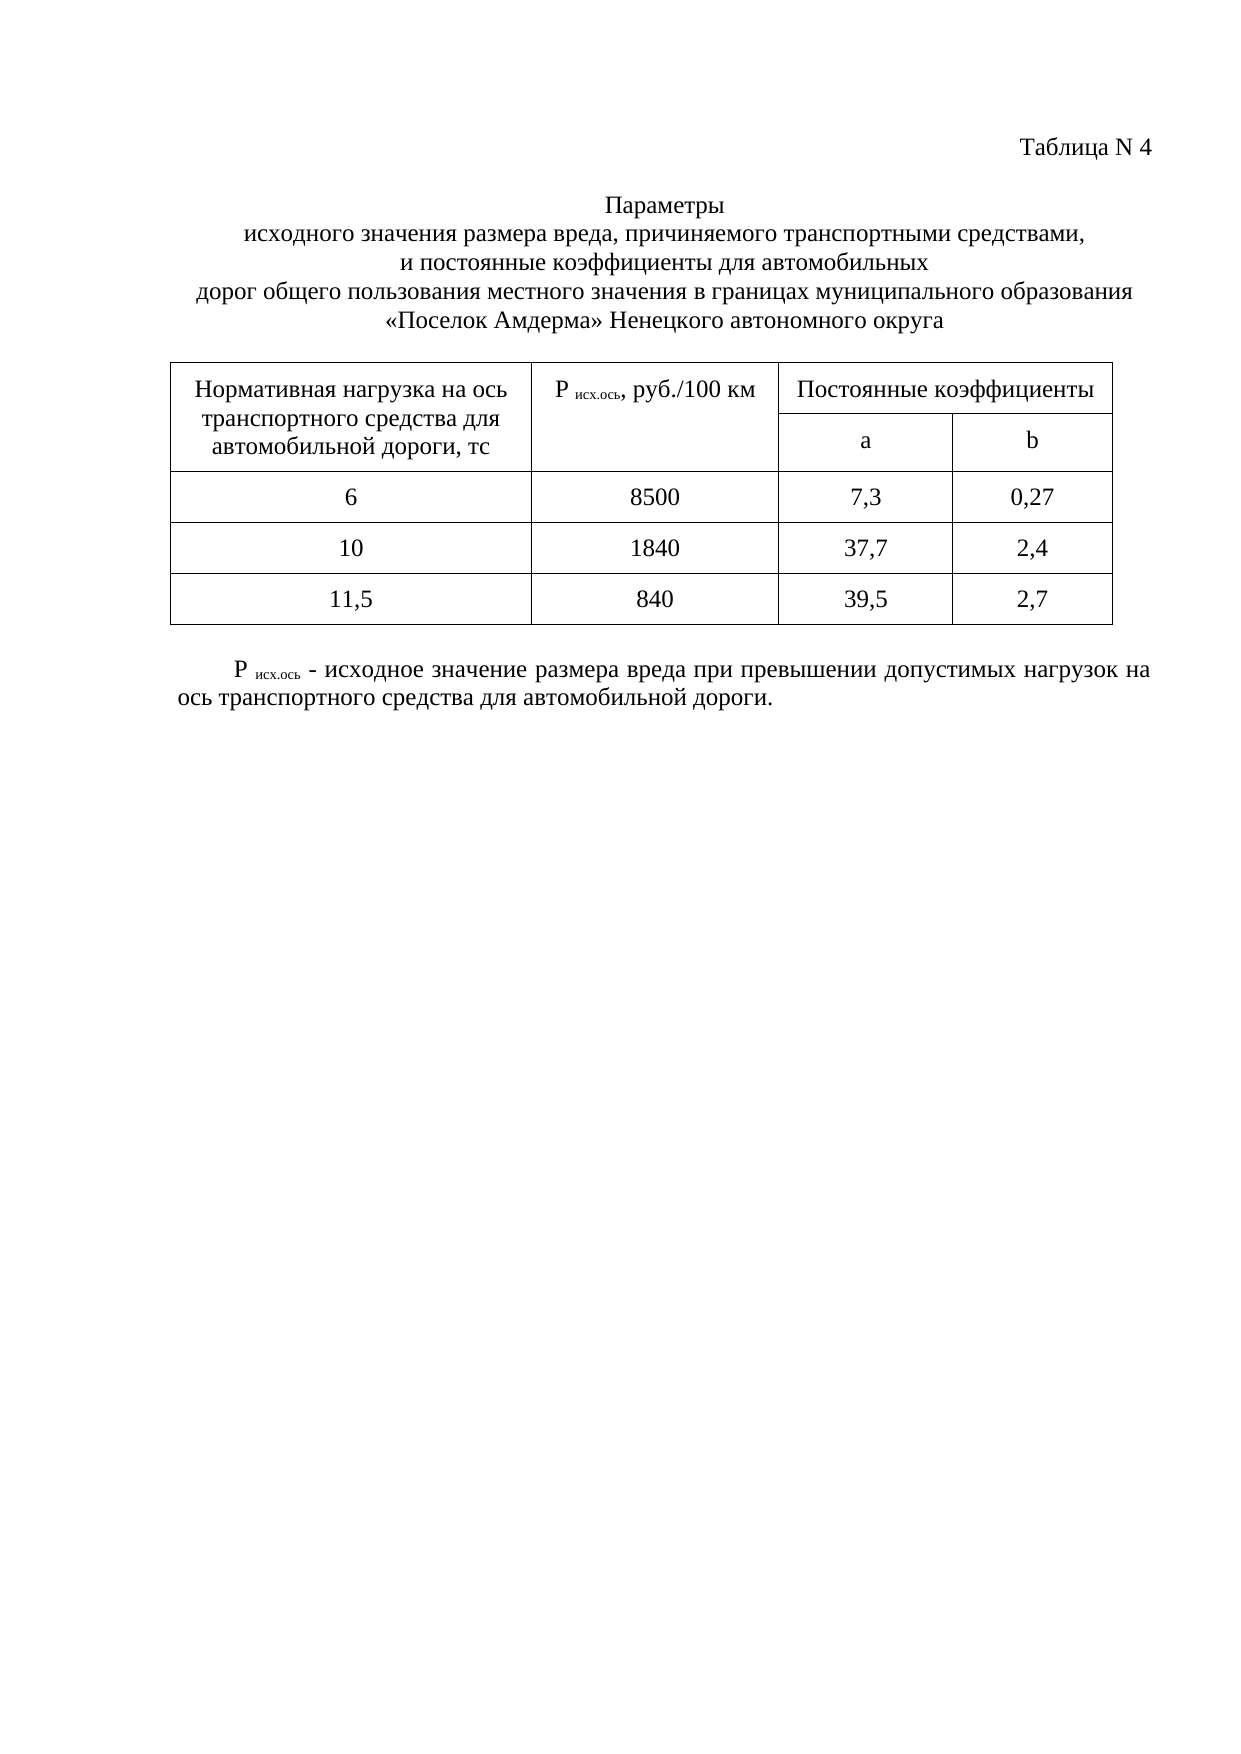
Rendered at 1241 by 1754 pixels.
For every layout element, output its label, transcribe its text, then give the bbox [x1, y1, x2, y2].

text исходного значения размера вреда, причиняемого транспортными средствами, [177, 218, 1152, 247]
text Параметры [177, 190, 1152, 218]
table_cell 6 [171, 472, 531, 522]
table_cell 10 [171, 523, 531, 573]
text дорог общего пользования местного значения в границах муниципального образования «Поселок Амдерма» Ненецкого автономного округа [177, 276, 1152, 333]
table_cell 2,4 [953, 523, 1112, 573]
text Р исх.ось - исходное значение размера вреда при превышении допустимых нагрузок на ось транспортного средства для автомобильной дороги. [177, 654, 1152, 711]
table_cell 7,3 [779, 472, 952, 522]
text Таблица N 4 [177, 132, 1152, 161]
text и постоянные коэффициенты для автомобильных [177, 247, 1152, 276]
table_cell 8500 [532, 472, 778, 522]
table_header Р исх.ось, руб./100 км [532, 363, 778, 471]
table_cell 840 [532, 574, 778, 624]
table_header Постоянные коэффициенты [779, 363, 1112, 413]
table_cell 2,7 [953, 574, 1112, 624]
table_cell 37,7 [779, 523, 952, 573]
table_cell a [779, 414, 952, 471]
table_cell 11,5 [171, 574, 531, 624]
table_header Нормативная нагрузка на ось транспортного средства для автомобильной дороги, тс [171, 363, 531, 471]
table_cell 0,27 [953, 472, 1112, 522]
table_cell b [953, 414, 1112, 471]
table_cell 39,5 [779, 574, 952, 624]
table_cell 1840 [532, 523, 778, 573]
